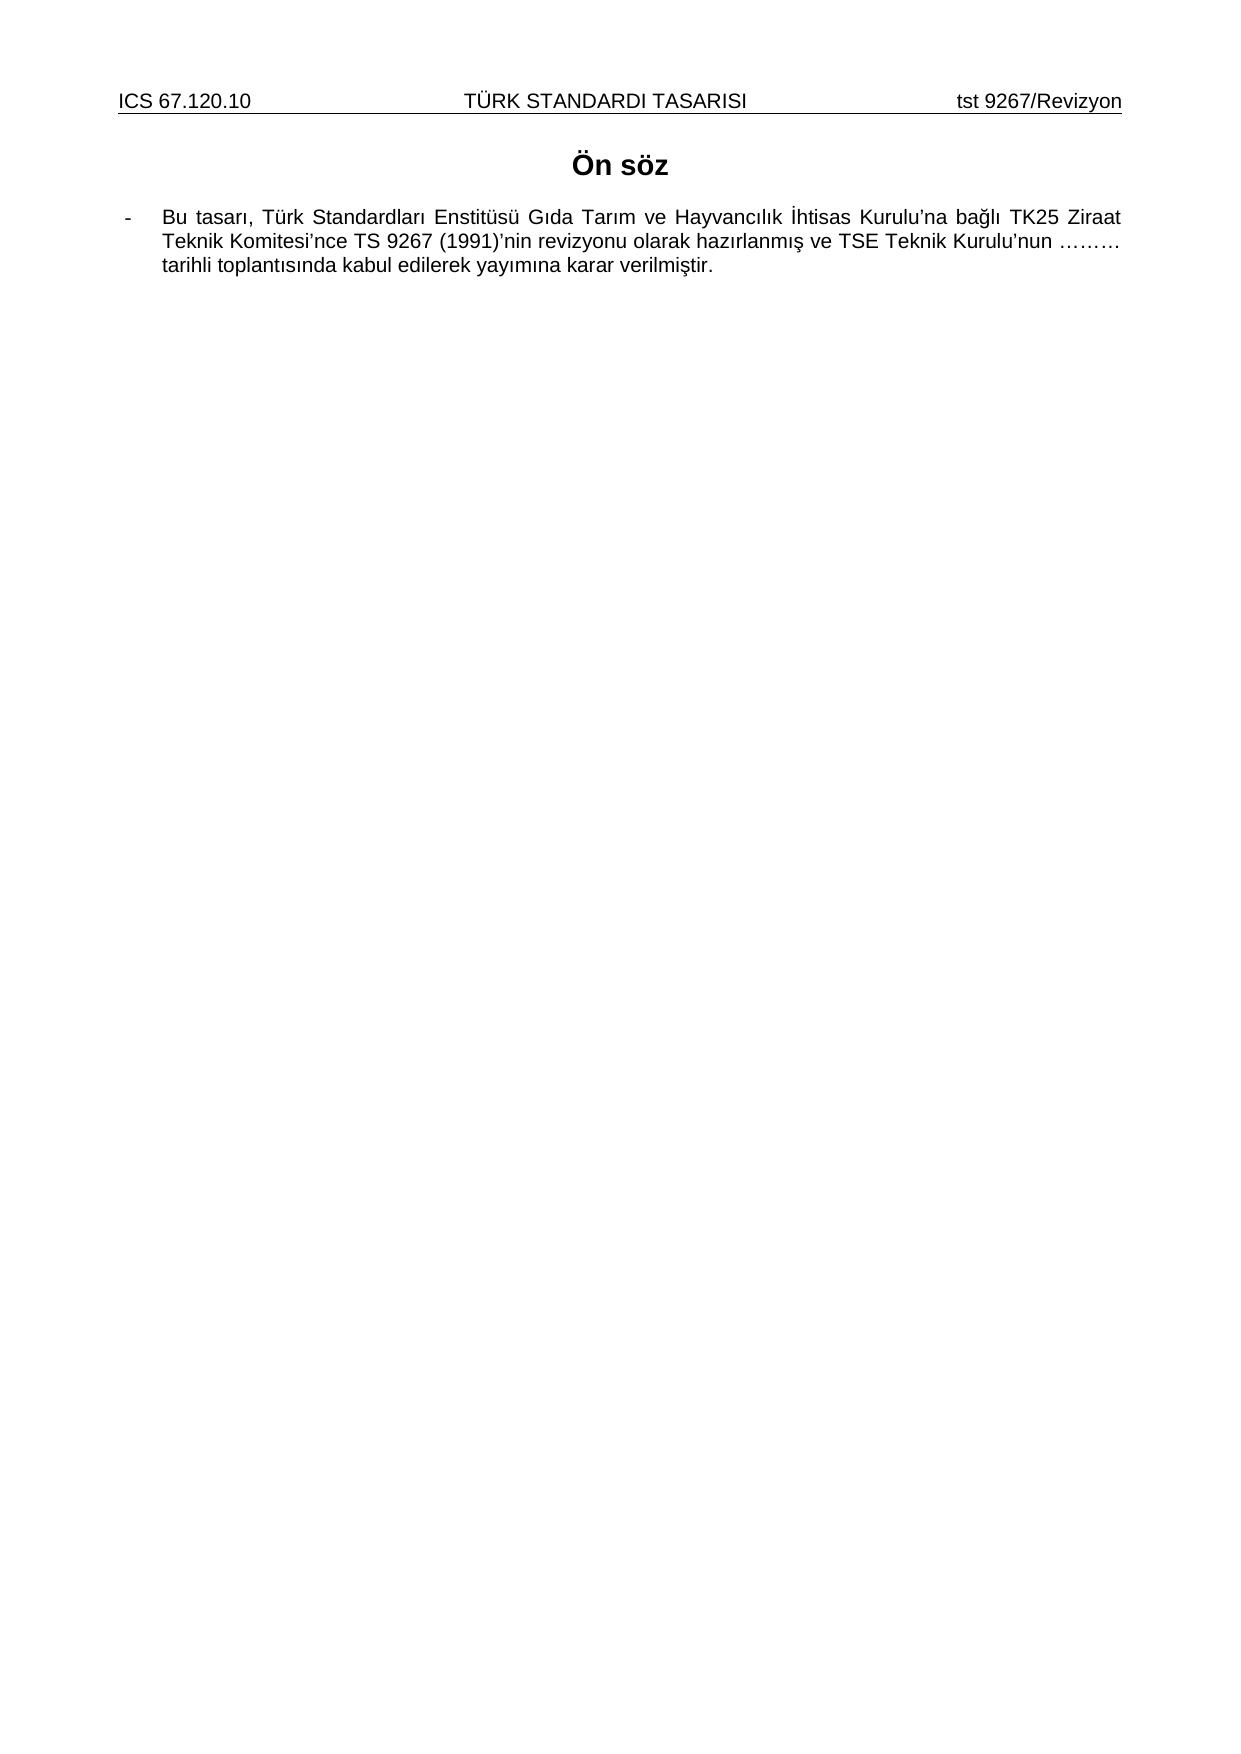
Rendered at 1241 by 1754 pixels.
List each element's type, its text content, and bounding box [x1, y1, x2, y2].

list Bu tasarı, Türk Standardları Enstitüsü Gıda Tarım ve Hayvancılık İhtisas Kurulu’na bağlı TK25 Ziraat Teknik Komitesi’nce TS 9267 (1991)’nin revizyonu olarak hazırlanmış ve TSE Teknik Kurulu’nun ……… tarihli toplantısında kabul edilerek yayımına karar verilmiştir. [124, 205, 1122, 277]
text Ön söz [118, 148, 1122, 181]
